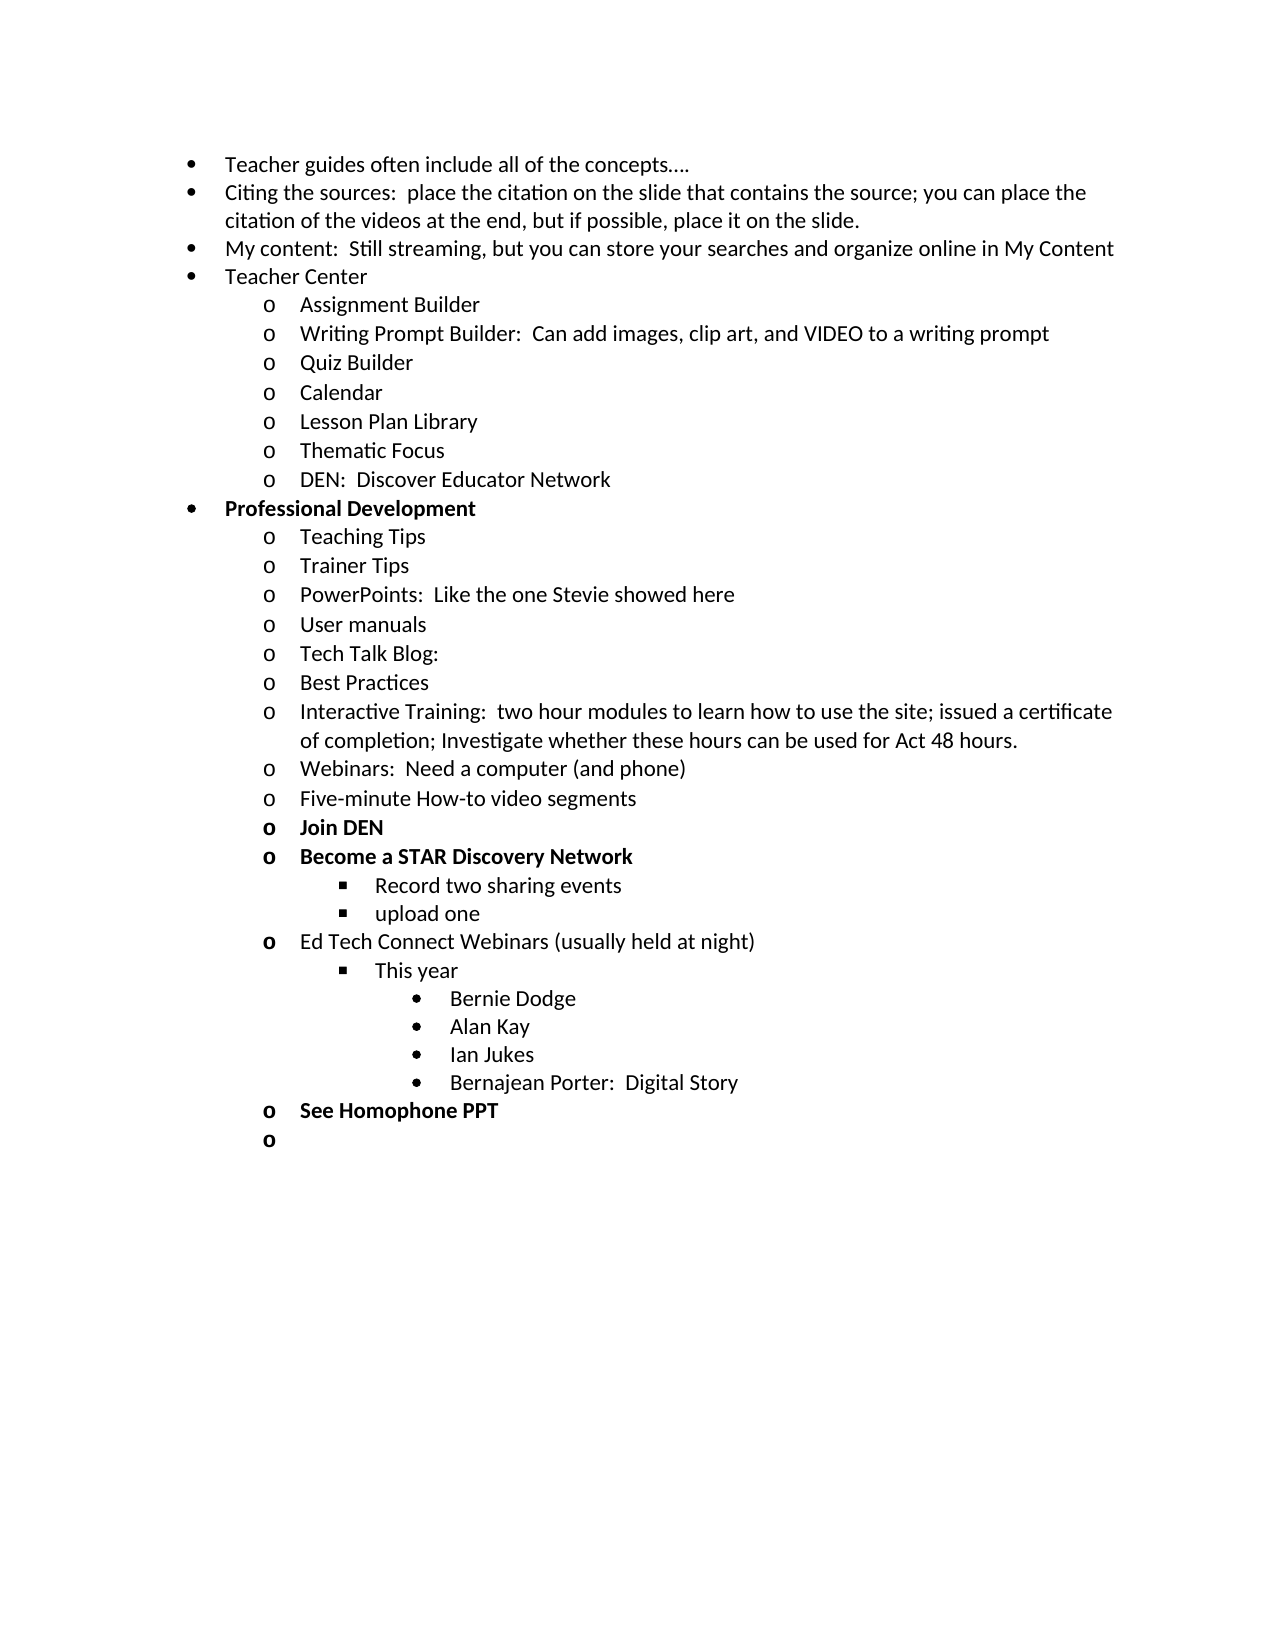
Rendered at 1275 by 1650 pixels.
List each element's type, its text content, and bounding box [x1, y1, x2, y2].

list Ian Jukes [412, 1040, 1125, 1068]
list Professional Development [187, 494, 1125, 522]
list Teacher Center [187, 262, 1125, 290]
list Teaching Tips [262, 522, 1125, 551]
list Writing Prompt Builder: Can add images, clip art, and VIDEO to a writing prompt [262, 319, 1125, 348]
list See Homophone PPT [262, 1096, 1125, 1126]
list Bernajean Porter: Digital Story [412, 1068, 1125, 1096]
list Citing the sources: place the citation on the slide that contains the source; you can place the citation of the videos at the end, but if possible, place it on the slide. [187, 178, 1125, 234]
list Best Practices [262, 668, 1125, 697]
list Lesson Plan Library [262, 407, 1125, 436]
list Become a STAR Discovery Network [262, 842, 1125, 871]
list Bernie Dodge [412, 984, 1125, 1012]
list My content: Still streaming, but you can store your searches and organize online in My Content [187, 234, 1125, 262]
list Webinars: Need a computer (and phone) [262, 754, 1125, 784]
list Join DEN [262, 813, 1125, 842]
list Five-minute How-to video segments [262, 784, 1125, 813]
list Interactive Training: two hour modules to learn how to use the site; issued a certificate of completion; Investigate whether these hours can be used for Act 48 hours. [262, 697, 1125, 754]
list DEN: Discover Educator Network [262, 465, 1125, 494]
list Assignment Builder [262, 290, 1125, 319]
list User manuals [262, 610, 1125, 639]
list Tech Talk Blog: [262, 639, 1125, 668]
list Trainer Tips [262, 551, 1125, 581]
list upload one [337, 899, 1125, 927]
list Quiz Builder [262, 348, 1125, 378]
list Teacher guides often include all of the concepts…. [187, 150, 1125, 178]
list PowerPoints: Like the one Stevie showed here [262, 581, 1125, 610]
list Ed Tech Connect Webinars (usually held at night) [262, 927, 1125, 956]
list Thematic Focus [262, 436, 1125, 465]
list Record two sharing events [337, 871, 1125, 899]
list Alan Kay [412, 1012, 1125, 1040]
list This year [337, 956, 1125, 984]
list Calendar [262, 378, 1125, 407]
